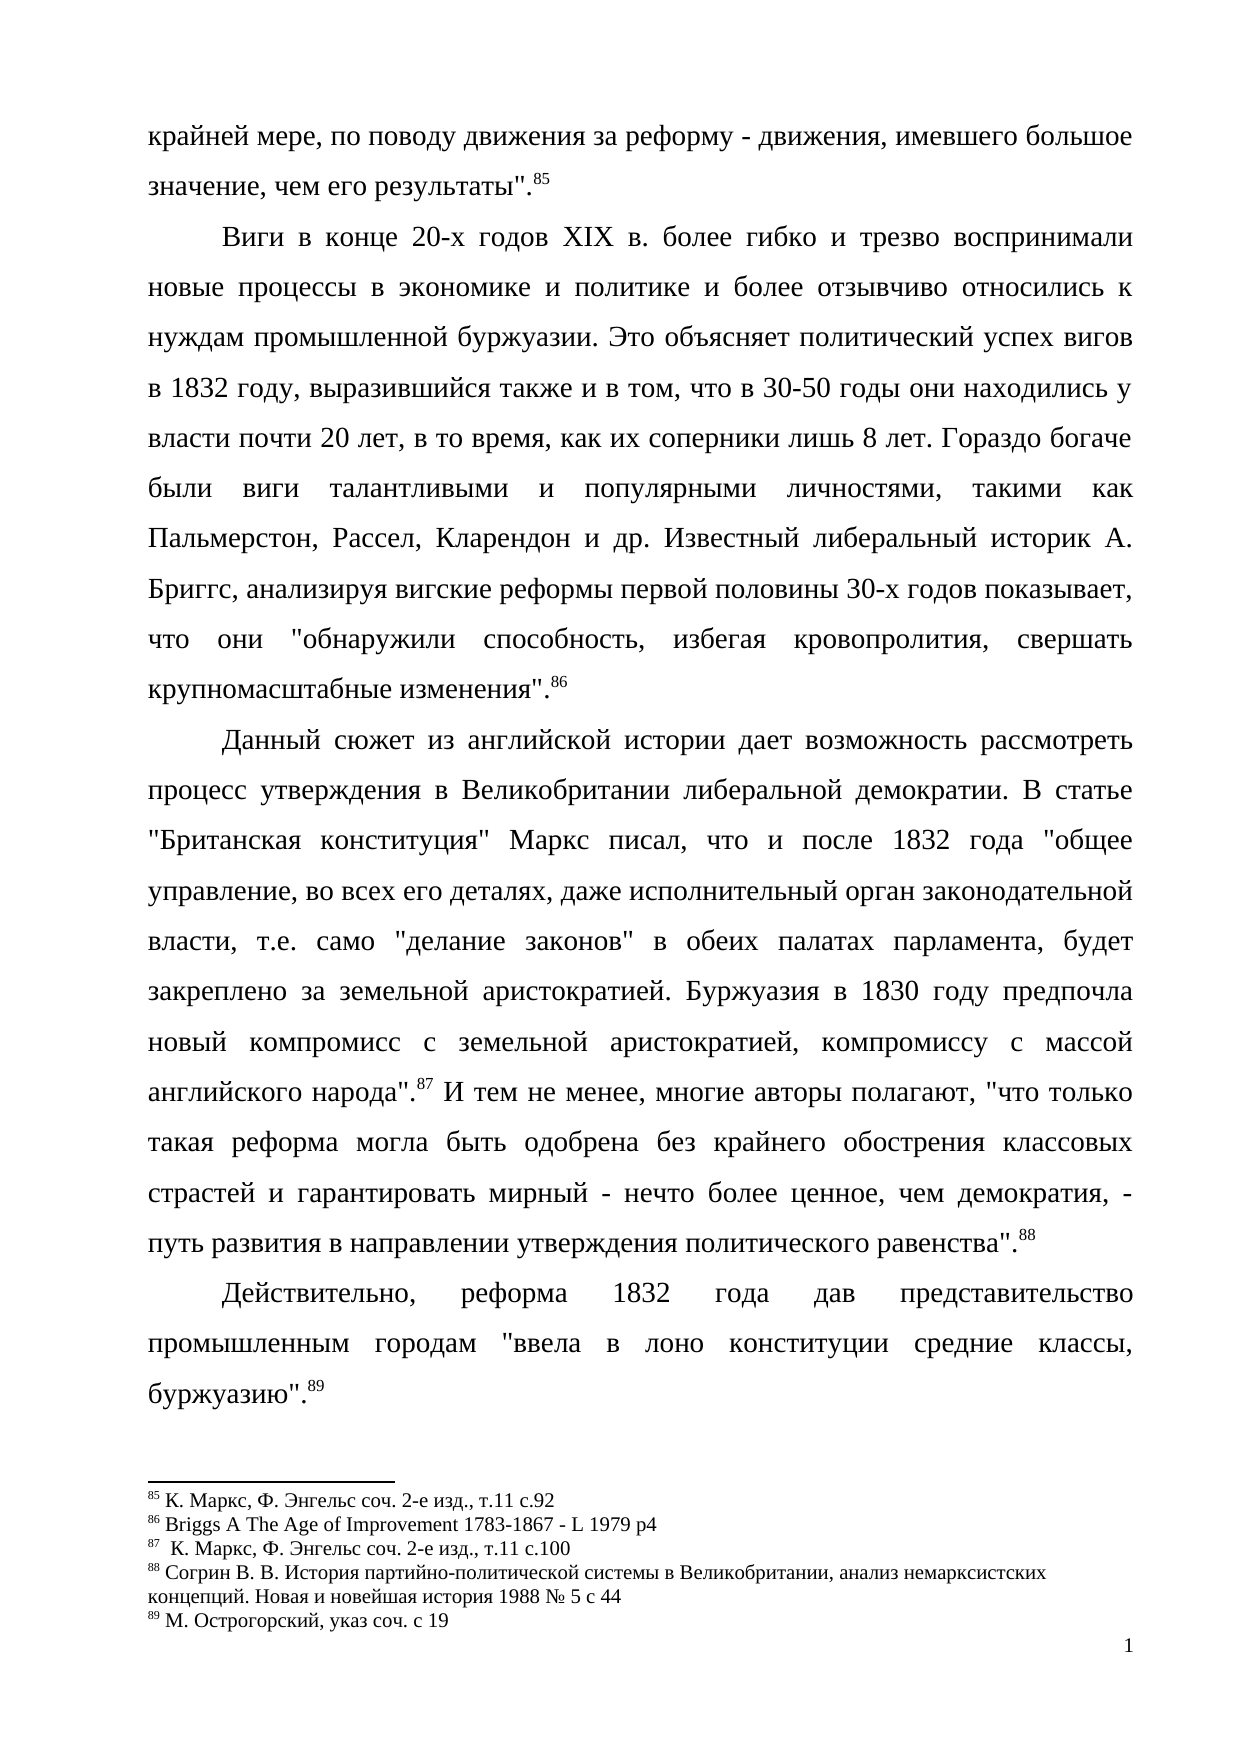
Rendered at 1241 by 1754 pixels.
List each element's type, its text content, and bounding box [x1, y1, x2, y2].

text Действительно, реформа 1832 года дав представительство промышленным городам "ввела в лоно конституции средние классы, буржуазию". [148, 1275, 1134, 1409]
text Виги в конце 20-х годов XIX в. более гибко и трезво воспринимали новые процессы в экономике и политике и более отзывчиво относились к нуждам промышленной буржуазии. Это объясняет политический успех вигов в 1832 году, выразившийся также и в том, что в 30-50 годы они находились у власти почти 20 лет, в то время, как их соперники лишь 8 лет. Гораздо богаче были виги талантливыми и популярными личностями, такими как Пальмерстон, Рассел, Кларендон и др. Известный либеральный историк А. Бриггс, анализируя вигские реформы первой половины 30-х годов показывает, что они "обнаружили способность, избегая кровопролития, свершать крупномасштабные изменения". [148, 219, 1134, 705]
text Данный сюжет из английской истории дает возможность рассмотреть процесс утверждения в Великобритании либеральной демократии. В статье "Британская конституция" Маркс писал, что и после 1832 года "общее управление, во всех его деталях, даже исполнительный орган законодательной власти, т.е. само "делание законов" в обеих палатах парламента, будет закреплено за земельной аристократией. Буржуазия в 1830 году предпочла новый компромисс с земельной аристократией, компромиссу с массой английского народа". И тем не менее, многие авторы полагают, "что только такая реформа могла быть одобрена без крайнего обострения классовых страстей и гарантировать мирный - нечто более ценное, чем демократия, - путь развития в направлении утверждения политического равенства". [148, 722, 1134, 1258]
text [148, 118, 1134, 202]
